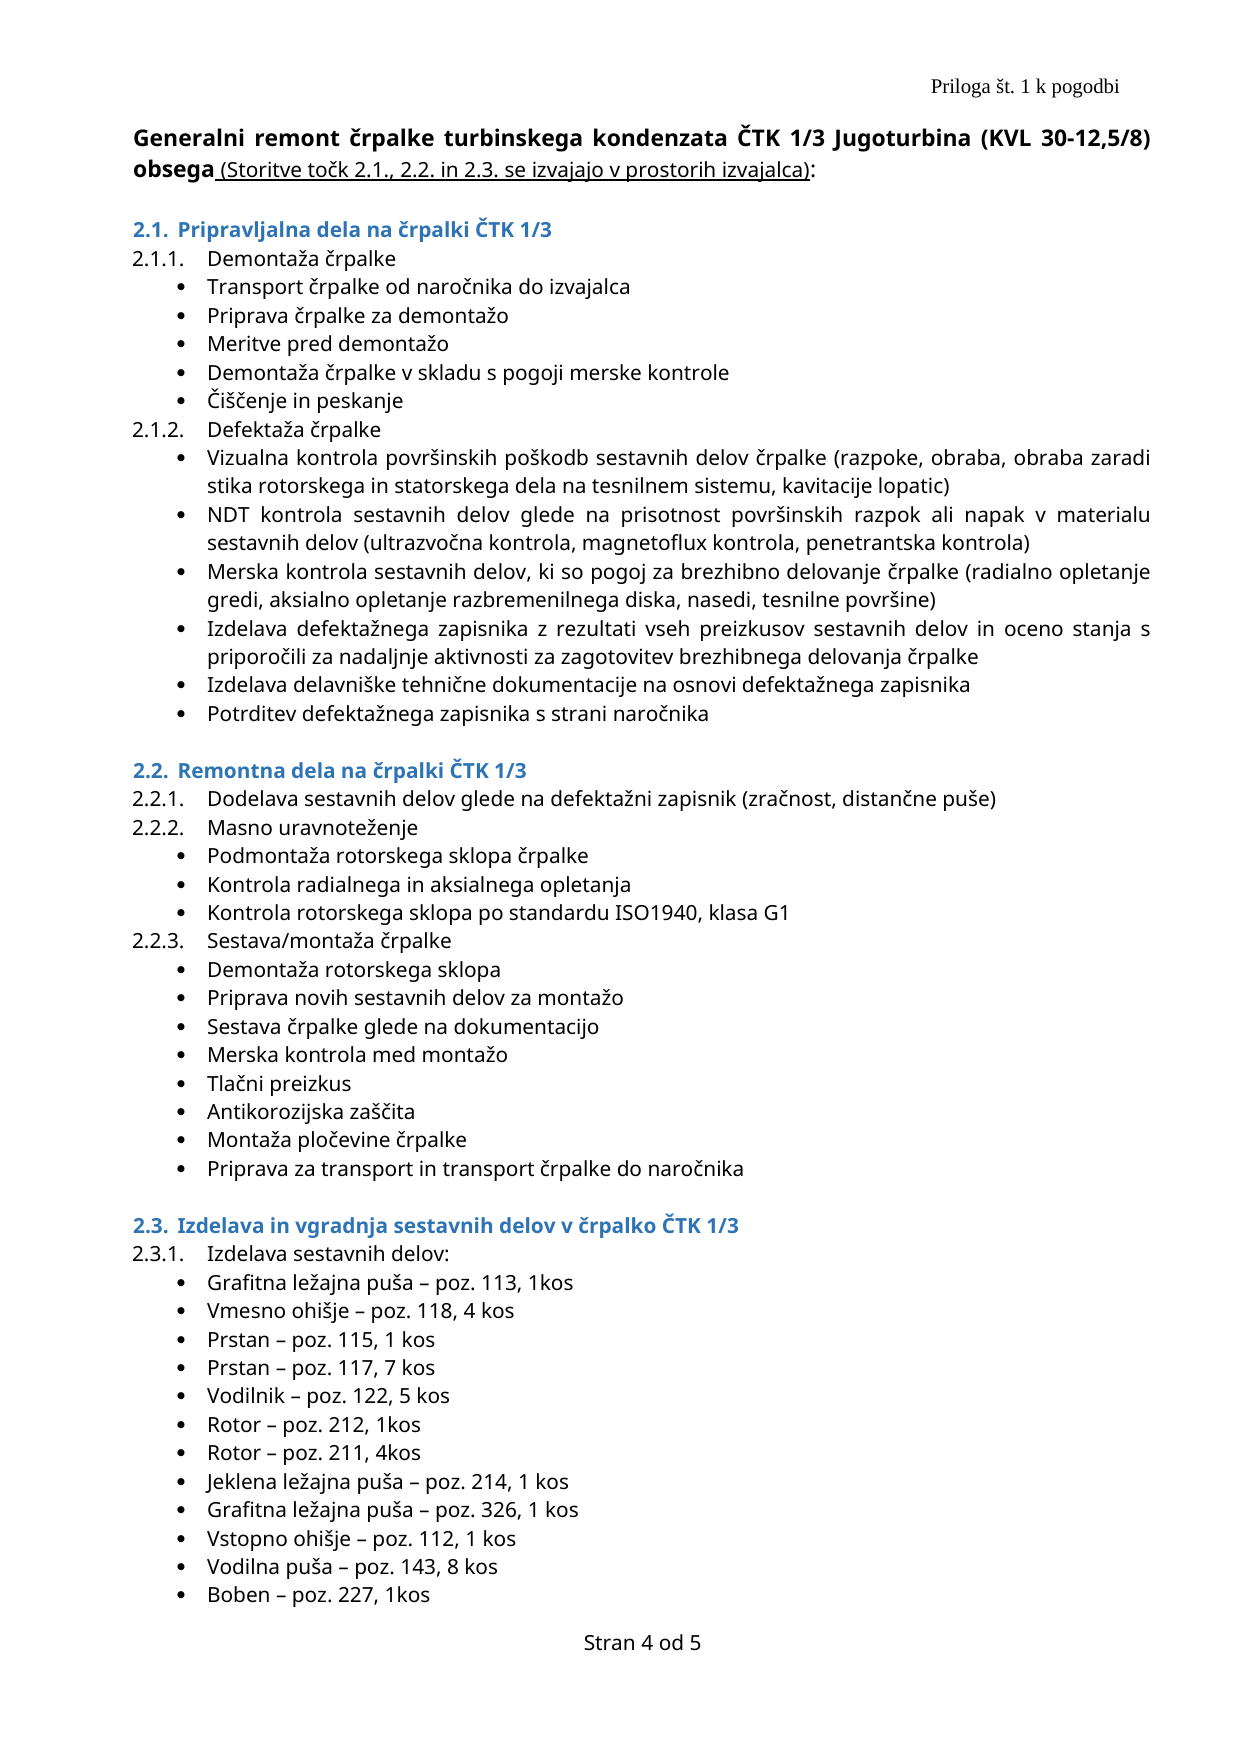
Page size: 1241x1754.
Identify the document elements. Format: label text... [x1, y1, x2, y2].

list Vmesno ohišje – poz. 118, 4 kos [177, 1296, 1152, 1325]
list Meritve pred demontažo [177, 329, 1152, 358]
list Kontrola radialnega in aksialnega opletanja [177, 870, 1152, 898]
list Remontna dela na črpalki ČTK 1/3 [133, 756, 1152, 784]
list Demontaža rotorskega sklopa [177, 955, 1152, 983]
list Priprava za transport in transport črpalke do naročnika [177, 1154, 1152, 1182]
list NDT kontrola sestavnih delov glede na prisotnost površinskih razpok ali napak v materialu sestavnih delov (ultrazvočna kontrola, magnetoflux kontrola, penetrantska kontrola) [177, 500, 1152, 557]
list Vstopno ohišje – poz. 112, 1 kos [177, 1524, 1152, 1552]
list Rotor – poz. 212, 1kos [177, 1410, 1152, 1438]
list Vodilna puša – poz. 143, 8 kos [177, 1552, 1152, 1581]
list Pripravljalna dela na črpalki ČTK 1/3 [133, 216, 1152, 244]
list Prstan – poz. 117, 7 kos [177, 1353, 1152, 1382]
list Dodelava sestavnih delov glede na defektažni zapisnik (zračnost, distančne puše) [132, 784, 1152, 813]
list Vodilnik – poz. 122, 5 kos [177, 1382, 1152, 1410]
list Vizualna kontrola površinskih poškodb sestavnih delov črpalke (razpoke, obraba, obraba zaradi stika rotorskega in statorskega dela na tesnilnem sistemu, kavitacije lopatic) [177, 443, 1152, 500]
list Boben – poz. 227, 1kos [177, 1581, 1152, 1609]
list Grafitna ležajna puša – poz. 326, 1 kos [177, 1495, 1152, 1524]
list Priprava novih sestavnih delov za montažo [177, 983, 1152, 1012]
list Izdelava defektažnega zapisnika z rezultati vseh preizkusov sestavnih delov in oceno stanja s priporočili za nadaljnje aktivnosti za zagotovitev brezhibnega delovanja črpalke [177, 614, 1152, 671]
list Montaža pločevine črpalke [177, 1126, 1152, 1154]
list Rotor – poz. 211, 4kos [177, 1438, 1152, 1467]
list Sestava črpalke glede na dokumentacijo [177, 1012, 1152, 1040]
list Izdelava sestavnih delov: [132, 1239, 1152, 1268]
list Masno uravnoteženje [132, 813, 1152, 841]
list Demontaža črpalke [132, 244, 1152, 272]
list Izdelava in vgradnja sestavnih delov v črpalko ČTK 1/3 [133, 1211, 1152, 1239]
list Podmontaža rotorskega sklopa črpalke [177, 841, 1152, 870]
list Grafitna ležajna puša – poz. 113, 1kos [177, 1268, 1152, 1296]
list Antikorozijska zaščita [177, 1097, 1152, 1126]
list Transport črpalke od naročnika do izvajalca [177, 272, 1152, 301]
list Demontaža črpalke v skladu s pogoji merske kontrole [177, 358, 1152, 386]
list Tlačni preizkus [177, 1069, 1152, 1097]
list Priprava črpalke za demontažo [177, 301, 1152, 329]
list Merska kontrola med montažo [177, 1040, 1152, 1069]
list Sestava/montaža črpalke [132, 927, 1152, 955]
list Kontrola rotorskega sklopa po standardu ISO1940, klasa G1 [177, 898, 1152, 927]
list Merska kontrola sestavnih delov, ki so pogoj za brezhibno delovanje črpalke (radialno opletanje gredi, aksialno opletanje razbremenilnega diska, nasedi, tesnilne površine) [177, 557, 1152, 614]
list Potrditev defektažnega zapisnika s strani naročnika [177, 699, 1152, 727]
list Prstan – poz. 115, 1 kos [177, 1325, 1152, 1353]
list Jeklena ležajna puša – poz. 214, 1 kos [177, 1467, 1152, 1495]
list Defektaža črpalke [132, 415, 1152, 443]
text Generalni remont črpalke turbinskega kondenzata ČTK 1/3 Jugoturbina (KVL 30-12,5/8) obsega (Storitve točk 2.1., 2.2. in 2.3. se izvajajo v prostorih izvajalca): [133, 122, 1152, 184]
list Izdelava delavniške tehnične dokumentacije na osnovi defektažnega zapisnika [177, 671, 1152, 699]
list Čiščenje in peskanje [177, 386, 1152, 415]
